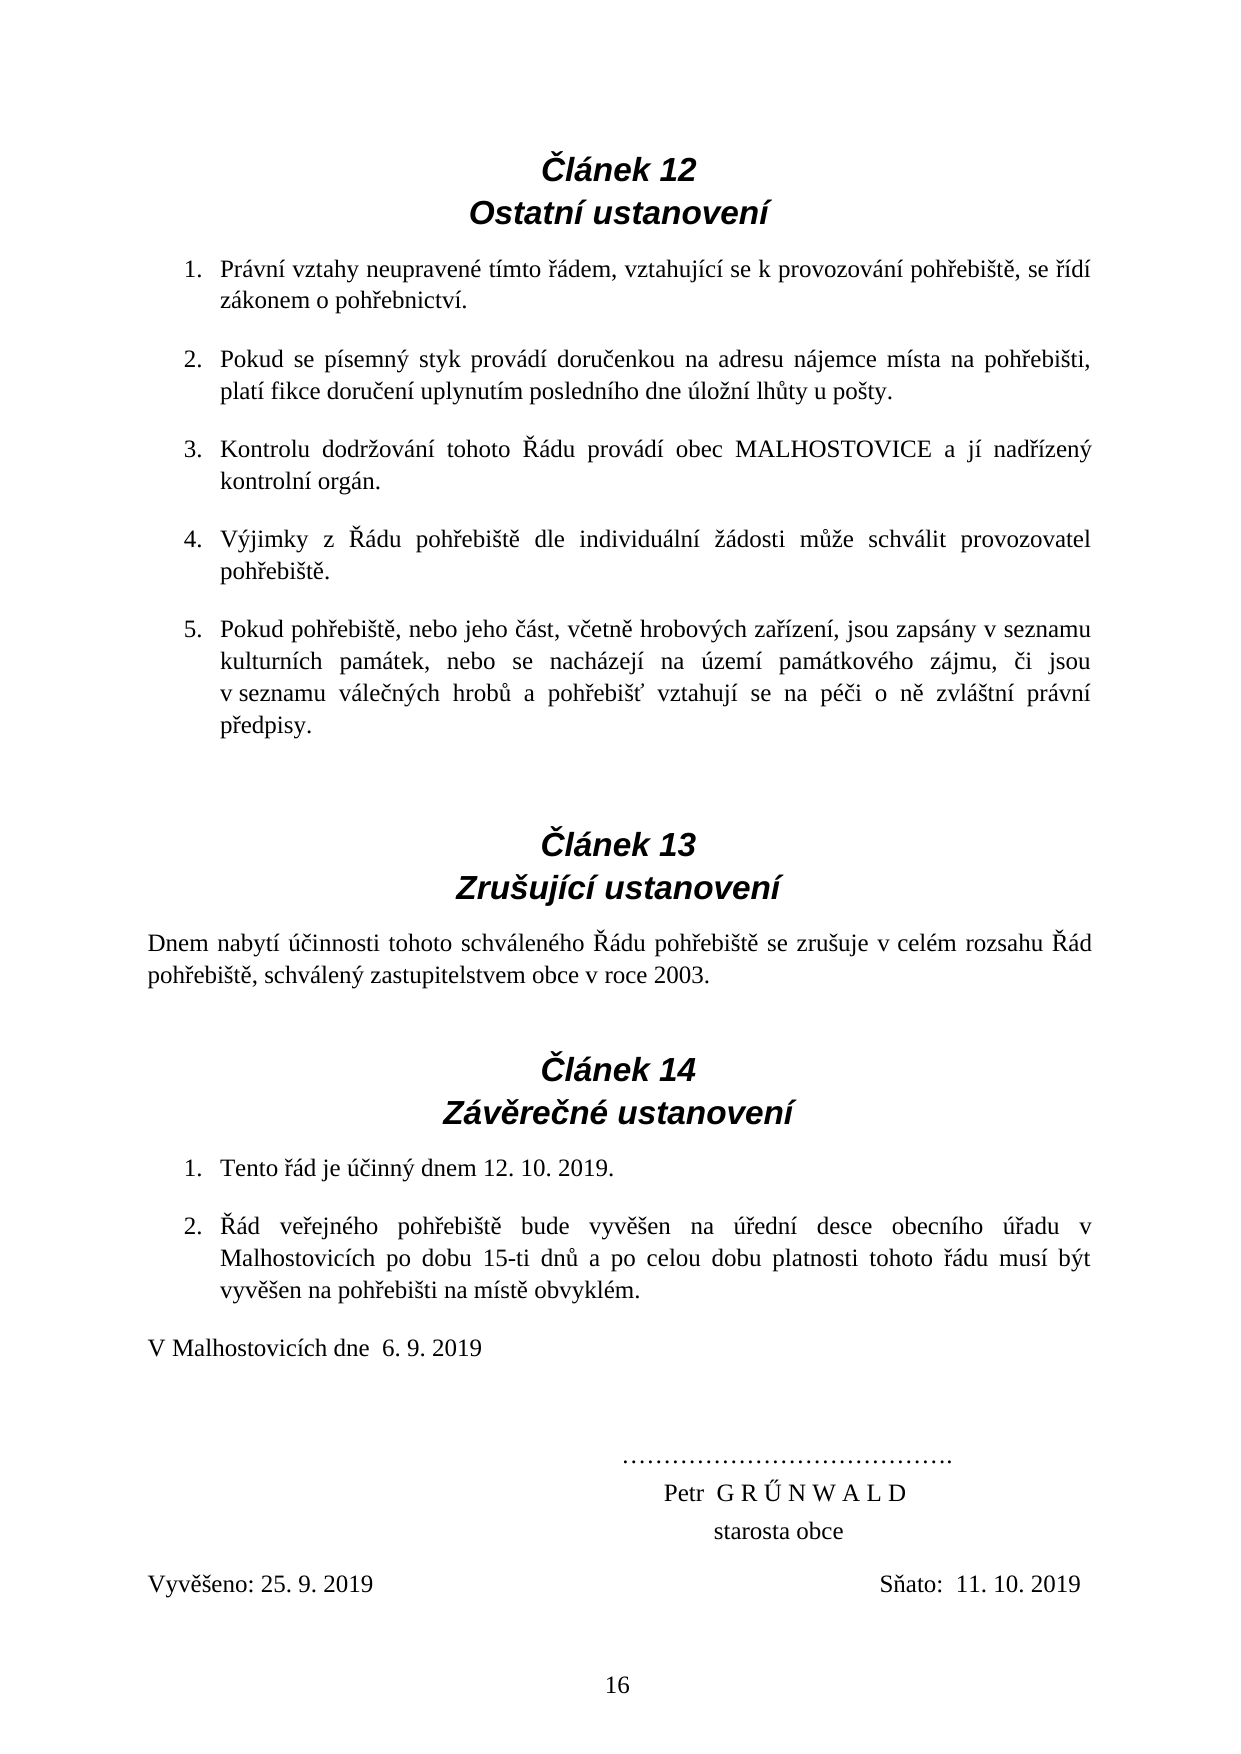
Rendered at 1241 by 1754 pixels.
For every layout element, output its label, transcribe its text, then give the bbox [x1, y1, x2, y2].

list Výjimky z Řádu pohřebiště dle individuální žádosti může schválit provozovatel pohřebiště. [183, 524, 1092, 585]
list Řád veřejného pohřebiště bude vyvěšen na úřední desce obecního úřadu v Malhostovicích po dobu 15-ti dnů a po celou dobu platnosti tohoto řádu musí být vyvěšen na pohřebišti na místě obvyklém. [183, 1211, 1092, 1303]
list Tento řád je účinný dnem 12. 10. 2019. [183, 1153, 1092, 1182]
subtitle Článek 14 [147, 1050, 1092, 1088]
list Pokud pohřebiště, nebo jeho část, včetně hrobových zařízení, jsou zapsány v seznamu kulturních památek, nebo se nacházejí na území památkového zájmu, či jsou v seznamu válečných hrobů a pohřebišť vztahují se na péči o ně zvláštní právní předpisy. [183, 614, 1092, 738]
list Kontrolu dodržování tohoto Řádu provádí obec MALHOSTOVICE a jí nadřízený kontrolní orgán. [183, 434, 1092, 494]
text Dnem nabytí účinnosti tohoto schváleného Řádu pohřebiště se zrušuje v celém rozsahu Řád pohřebiště, schválený zastupitelstvem obce v roce 2003. [147, 928, 1092, 988]
text V Malhostovicích dne 6. 9. 2019 [147, 1333, 1092, 1362]
text Petr G R Ű N W A L D [147, 1478, 1092, 1507]
subtitle Závěrečné ustanovení [147, 1093, 1092, 1132]
text Vyvěšeno: 25. 9. 2019 Sňato: 11. 10. 2019 [147, 1569, 1092, 1598]
subtitle Ostatní ustanovení [148, 193, 1092, 232]
subtitle Zrušující ustanovení [147, 868, 1092, 907]
list Právní vztahy neupravené tímto řádem, vztahující se k provozování pohřebiště, se řídí zákonem o pohřebnictví. [183, 254, 1092, 314]
list Pokud se písemný styk provádí doručenkou na adresu nájemce místa na pohřebišti, platí fikce doručení uplynutím posledního dne úložní lhůty u pošty. [183, 344, 1092, 404]
text starosta obce [147, 1516, 1092, 1544]
text …………………………………. [147, 1440, 1092, 1469]
subtitle Článek 13 [147, 825, 1092, 863]
subtitle Článek 12 [148, 150, 1092, 189]
